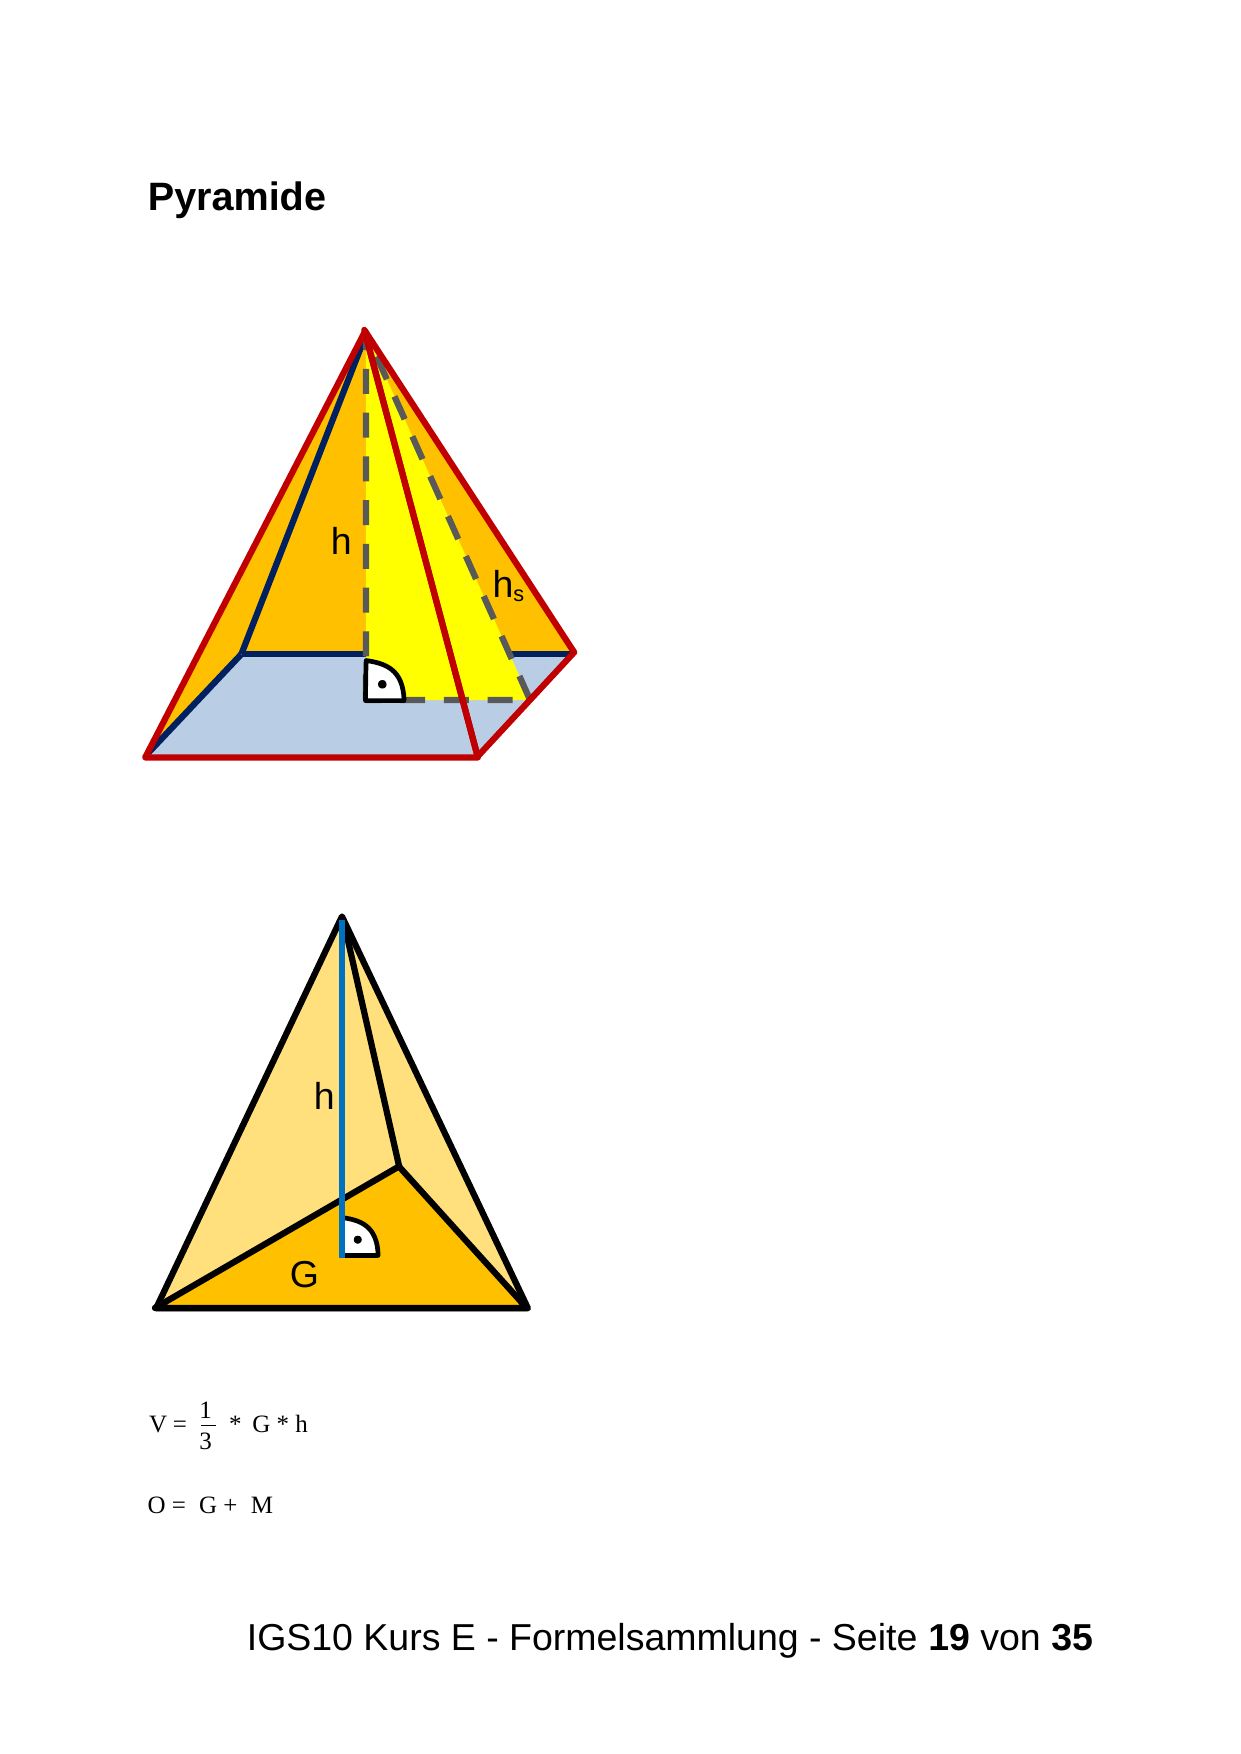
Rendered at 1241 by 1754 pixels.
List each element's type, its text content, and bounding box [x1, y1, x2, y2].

subtitle Pyramide [148, 173, 1092, 218]
